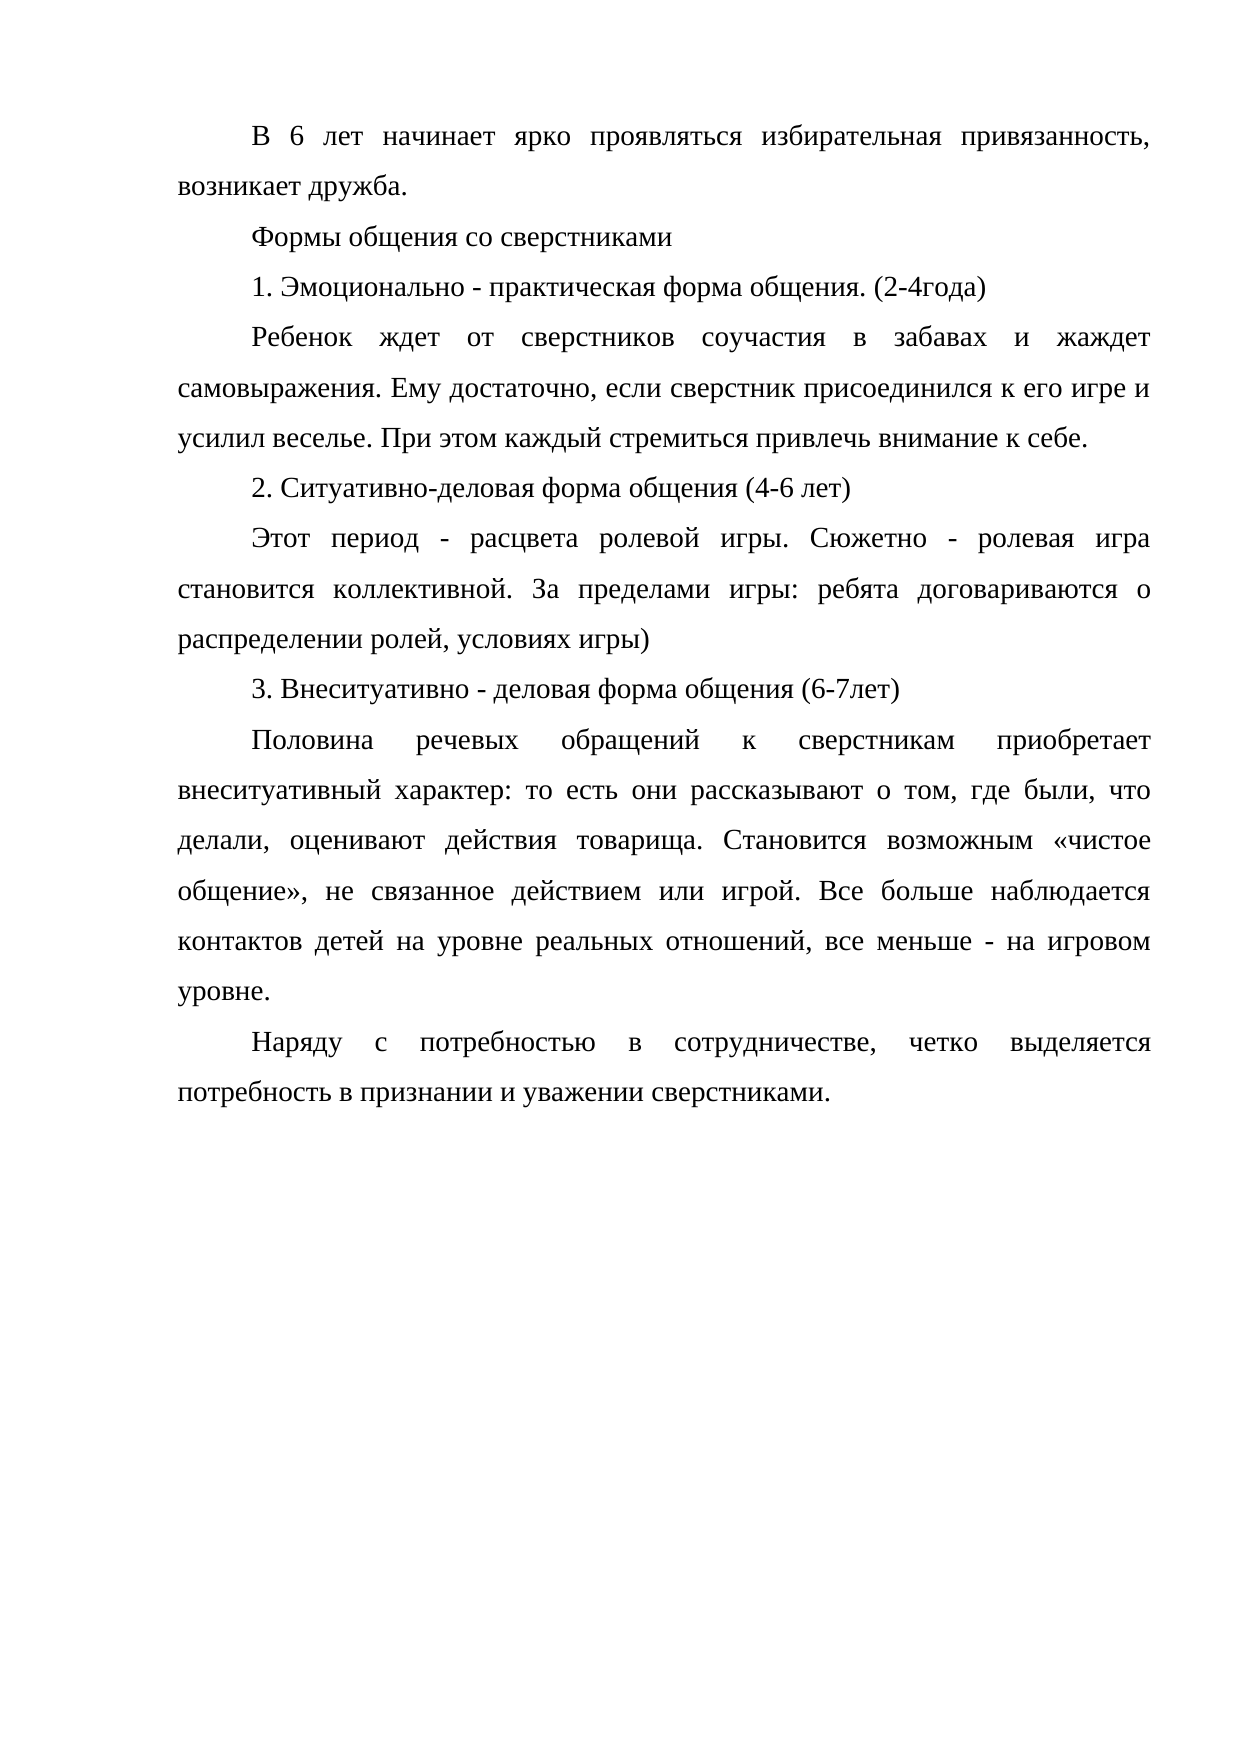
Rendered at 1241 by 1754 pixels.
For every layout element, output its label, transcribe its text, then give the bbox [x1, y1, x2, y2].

text 1. Эмоционально - практическая форма общения. (2-4года) [177, 269, 1152, 303]
text Ребенок ждет от сверстников соучастия в забавах и жаждет самовыражения. Ему достаточно, если сверстник присоединился к его игре и усилил веселье. При этом каждый стремиться привлечь внимание к себе. [177, 319, 1152, 453]
text 3. Внеситуативно - деловая форма общения (6-7лет) [177, 672, 1152, 705]
text Наряду с потребностью в сотрудничестве, четко выделяется потребность в признании и уважении сверстниками. [177, 1024, 1152, 1108]
text Этот период - расцвета ролевой игры. Сюжетно - ролевая игра становится коллективной. За пределами игры: ребята договариваются о распределении ролей, условиях игры) [177, 521, 1152, 655]
text Формы общения со сверстниками [177, 219, 1152, 252]
text Половина речевых обращений к сверстникам приобретает внеситуативный характер: то есть они рассказывают о том, где были, что делали, оценивают действия товарища. Становится возможным «чистое общение», не связанное действием или игрой. Все больше наблюдается контактов детей на уровне реальных отношений, все меньше - на игровом уровне. [177, 722, 1152, 1007]
text 2. Ситуативно-деловая форма общения (4-6 лет) [177, 470, 1152, 504]
text В 6 лет начинает ярко проявляться избирательная привязанность, возникает дружба. [177, 118, 1152, 202]
